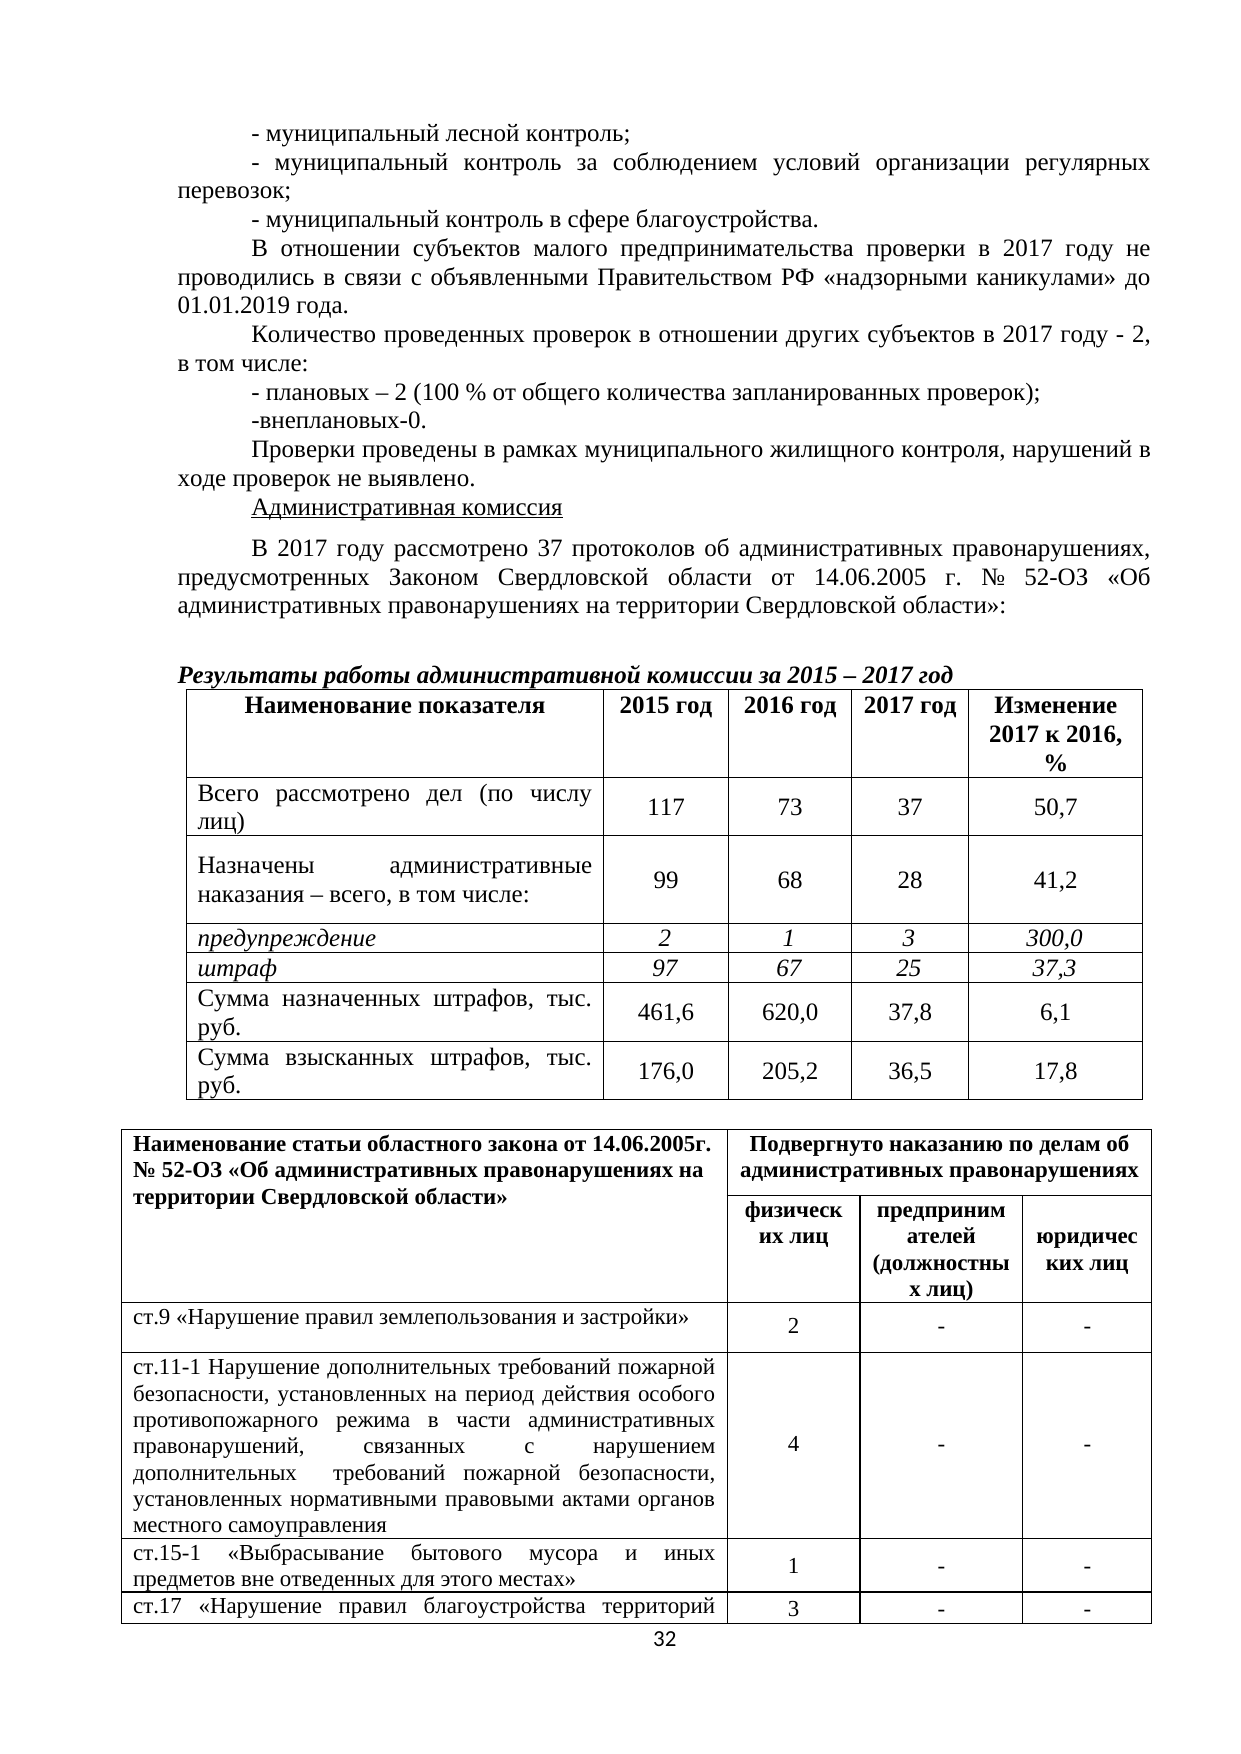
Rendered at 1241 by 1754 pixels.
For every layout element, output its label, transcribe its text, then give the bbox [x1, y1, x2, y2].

table_cell 41,2 [969, 836, 1142, 922]
table_cell - [861, 1353, 1022, 1538]
table_cell 50,7 [969, 778, 1142, 835]
table_cell 67 [729, 953, 851, 982]
table_cell 25 [852, 953, 968, 982]
text - муниципальный лесной контроль; [177, 118, 1152, 147]
text В 2017 году рассмотрено 37 протоколов об административных правонарушениях, предусмотренных Законом Свердловской области от 14.06.2005 г. № 52-ОЗ «Об административных правонарушениях на территории Свердловской области»: [177, 533, 1152, 619]
table_cell 37 [852, 778, 968, 835]
text Количество проведенных проверок в отношении других субъектов в 2017 году - 2, в том числе: [177, 319, 1152, 377]
table_cell предупреждение [187, 924, 603, 952]
table_cell 97 [604, 953, 728, 982]
table_cell Назначены административные наказания – всего, в том числе: [187, 836, 603, 922]
table_cell ст.15-1 «Выбрасывание бытового мусора и иных предметов вне отведенных для этого местах» [122, 1539, 727, 1591]
text - плановых – 2 (100 % от общего количества запланированных проверок); [177, 377, 1152, 406]
table_cell физических лиц [728, 1196, 859, 1302]
table_cell ст.9 «Нарушение правил землепользования и застройки» [122, 1303, 727, 1352]
table_cell 2 [604, 924, 728, 952]
table_cell - [1023, 1353, 1151, 1538]
table_cell 3 [728, 1593, 859, 1623]
table_cell 37,8 [852, 983, 968, 1041]
table_cell 300,0 [969, 924, 1142, 952]
table_cell 620,0 [729, 983, 851, 1041]
table_cell Всего рассмотрено дел (по числу лиц) [187, 778, 603, 835]
table_cell 1 [728, 1539, 859, 1591]
table_cell 176,0 [604, 1042, 728, 1099]
table_cell 461,6 [604, 983, 728, 1041]
text Административная комиссия [177, 492, 1152, 521]
text -внеплановых-0. [177, 406, 1152, 434]
table_cell 17,8 [969, 1042, 1142, 1099]
table_cell 6,1 [969, 983, 1142, 1041]
table_header Изменение 2017 к 2016, % [969, 690, 1142, 777]
table_cell юридических лиц [1023, 1196, 1151, 1302]
table_header 2015 год [604, 690, 728, 777]
table_cell - [1023, 1539, 1151, 1591]
table_cell 3 [852, 924, 968, 952]
table_cell 73 [729, 778, 851, 835]
table_header Подвергнуто наказанию по делам об административных правонарушениях [728, 1130, 1151, 1195]
table_header Наименование показателя [187, 690, 603, 777]
table_cell 37,3 [969, 953, 1142, 982]
table_cell ст.11-1 Нарушение дополнительных требований пожарной безопасности, установленных на период действия особого противопожарного режима в части административных правонарушений, связанных с нарушением дополнительных требований пожарной безопасности, установленных нормативными правовыми актами органов местного самоуправления [122, 1353, 727, 1538]
table_cell 4 [728, 1353, 859, 1538]
table_header 2016 год [729, 690, 851, 777]
table_cell 117 [604, 778, 728, 835]
table_cell предпринимателей (должностных лиц) [861, 1196, 1022, 1302]
text - муниципальный контроль за соблюдением условий организации регулярных перевозок; [177, 147, 1152, 204]
text Проверки проведены в рамках муниципального жилищного контроля, нарушений в ходе проверок не выявлено. [177, 434, 1152, 492]
text - муниципальный контроль в сфере благоустройства. [177, 204, 1152, 233]
table_cell - [1023, 1303, 1151, 1352]
table_cell 1 [729, 924, 851, 952]
table_cell 205,2 [729, 1042, 851, 1099]
table_cell Сумма назначенных штрафов, тыс. руб. [187, 983, 603, 1041]
table_header Наименование статьи областного закона от 14.06.2005г. № 52-ОЗ «Об административных правонарушениях на территории Свердловской области» [122, 1130, 727, 1302]
table_cell 36,5 [852, 1042, 968, 1099]
table_cell 68 [729, 836, 851, 922]
table_cell штраф [187, 953, 603, 982]
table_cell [122, 1593, 727, 1623]
table_header 2017 год [852, 690, 968, 777]
table_cell 99 [604, 836, 728, 922]
table_cell Сумма взысканных штрафов, тыс. руб. [187, 1042, 603, 1099]
text Результаты работы административной комиссии за 2015 – 2017 год [177, 661, 1152, 689]
table_cell - [861, 1539, 1022, 1591]
table_cell - [861, 1593, 1022, 1623]
table_cell 28 [852, 836, 968, 922]
table_cell - [1023, 1593, 1151, 1623]
table_cell 2 [728, 1303, 859, 1352]
table_cell - [861, 1303, 1022, 1352]
text В отношении субъектов малого предпринимательства проверки в 2017 году не проводились в связи с объявленными Правительством РФ «надзорными каникулами» до 01.01.2019 года. [177, 233, 1152, 319]
